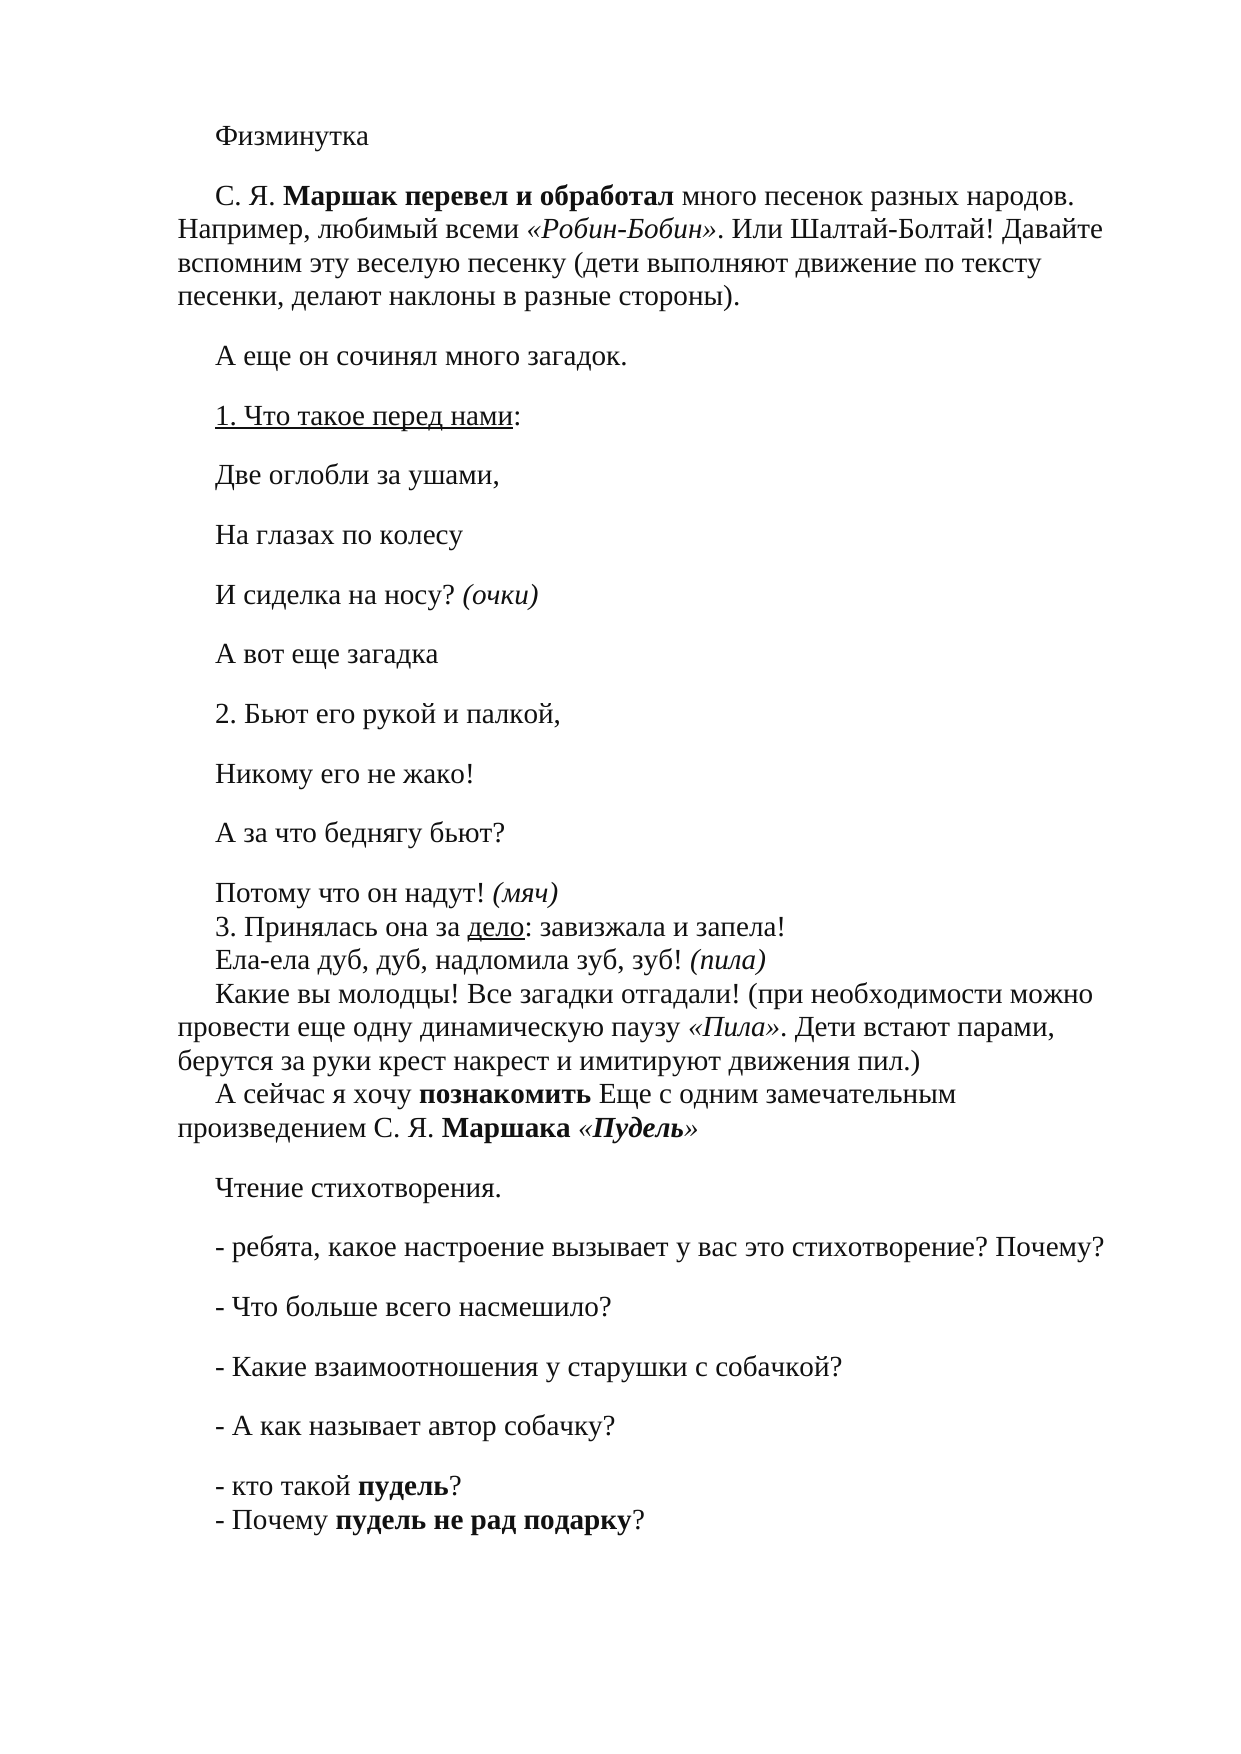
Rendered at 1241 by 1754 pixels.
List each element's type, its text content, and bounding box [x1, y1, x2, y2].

text А за что беднягу бьют? [177, 816, 1152, 849]
text На глазах по колесу [177, 517, 1152, 551]
text - Что больше всего насмешило? [177, 1289, 1152, 1323]
text И сиделка на носу? (очки) [177, 577, 1152, 610]
text - Почему пудель не рад подарку? [177, 1502, 1152, 1535]
text - А как называет автор собачку? [177, 1408, 1152, 1442]
text А сейчас я хочу познакомить Еще с одним замечательным произведением С. Я. Маршака «Пудель» [177, 1077, 1152, 1144]
text - ребята, какое настроение вызывает у вас это стихотворение? Почему? [177, 1229, 1152, 1263]
text 3. Принялась она за дело: завизжала и запела! [177, 909, 1152, 942]
text Ела-ела дуб, дуб, надломила зуб, зуб! (пила) [177, 942, 1152, 976]
text А вот еще загадка [177, 637, 1152, 670]
text 1. Что такое перед нами: [177, 398, 1152, 431]
text Какие вы молодцы! Все загадки отгадали! (при необходимости можно провести еще одну динамическую паузу «Пила». Дети встают парами, берутся за руки крест накрест и имитируют движения пил.) [177, 976, 1152, 1077]
text Физминутка [177, 118, 1152, 152]
text - кто такой пудель? [177, 1468, 1152, 1502]
text Потому что он надут! (мяч) [177, 875, 1152, 909]
text А еще он сочинял много загадок. [177, 338, 1152, 372]
text Никому его не жако! [177, 756, 1152, 789]
text - Какие взаимоотношения у старушки с собачкой? [177, 1349, 1152, 1382]
text 2. Бьют его рукой и палкой, [177, 696, 1152, 730]
text Две оглобли за ушами, [177, 457, 1152, 491]
text Чтение стихотворения. [177, 1170, 1152, 1203]
text С. Я. Маршак перевел и обработал много песенок разных народов. Например, любимый всеми «Робин-Бобин». Или Шалтай-Болтай! Давайте вспомним эту веселую песенку (дети выполняют движение по тексту песенки, делают наклоны в разные стороны). [177, 178, 1152, 312]
